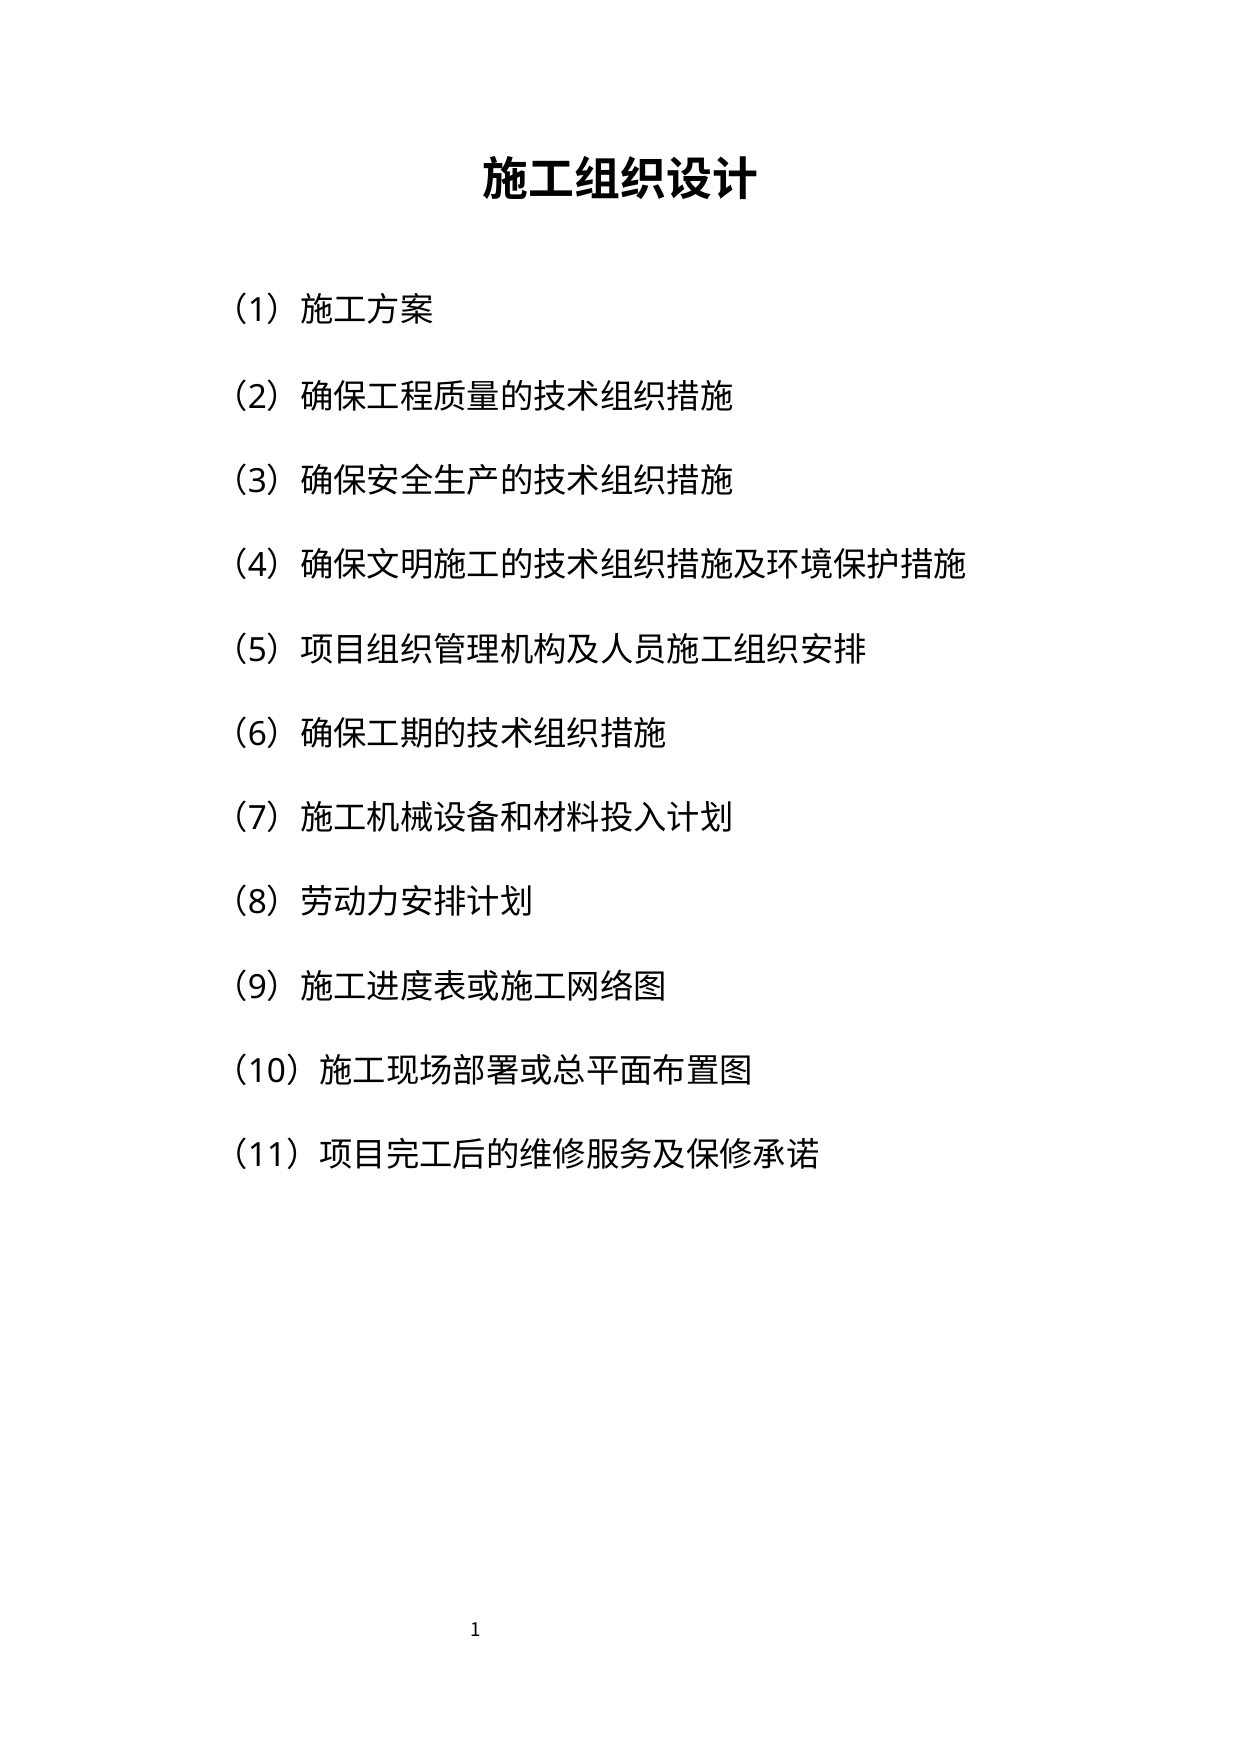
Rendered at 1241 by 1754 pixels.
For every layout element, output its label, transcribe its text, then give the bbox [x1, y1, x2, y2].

list （2）确保工程质量的技术组织措施 [148, 370, 1093, 418]
list （4）确保文明施工的技术组织措施及环境保护措施 [148, 538, 1093, 587]
list （9）施工进度表或施工网络图 [148, 959, 1093, 1008]
list （3）确保安全生产的技术组织措施 [148, 454, 1093, 502]
list （6）确保工期的技术组织措施 [148, 707, 1093, 755]
list （8）劳动力安排计划 [148, 875, 1093, 924]
list （11）项目完工后的维修服务及保修承诺 [148, 1128, 1093, 1177]
list （10）施工现场部署或总平面布置图 [148, 1044, 1093, 1092]
list （1）施工方案 [148, 283, 1093, 332]
list （7）施工机械设备和材料投入计划 [148, 791, 1093, 839]
text 施工组织设计 [148, 142, 1093, 208]
list （5）项目组织管理机构及人员施工组织安排 [148, 622, 1093, 671]
